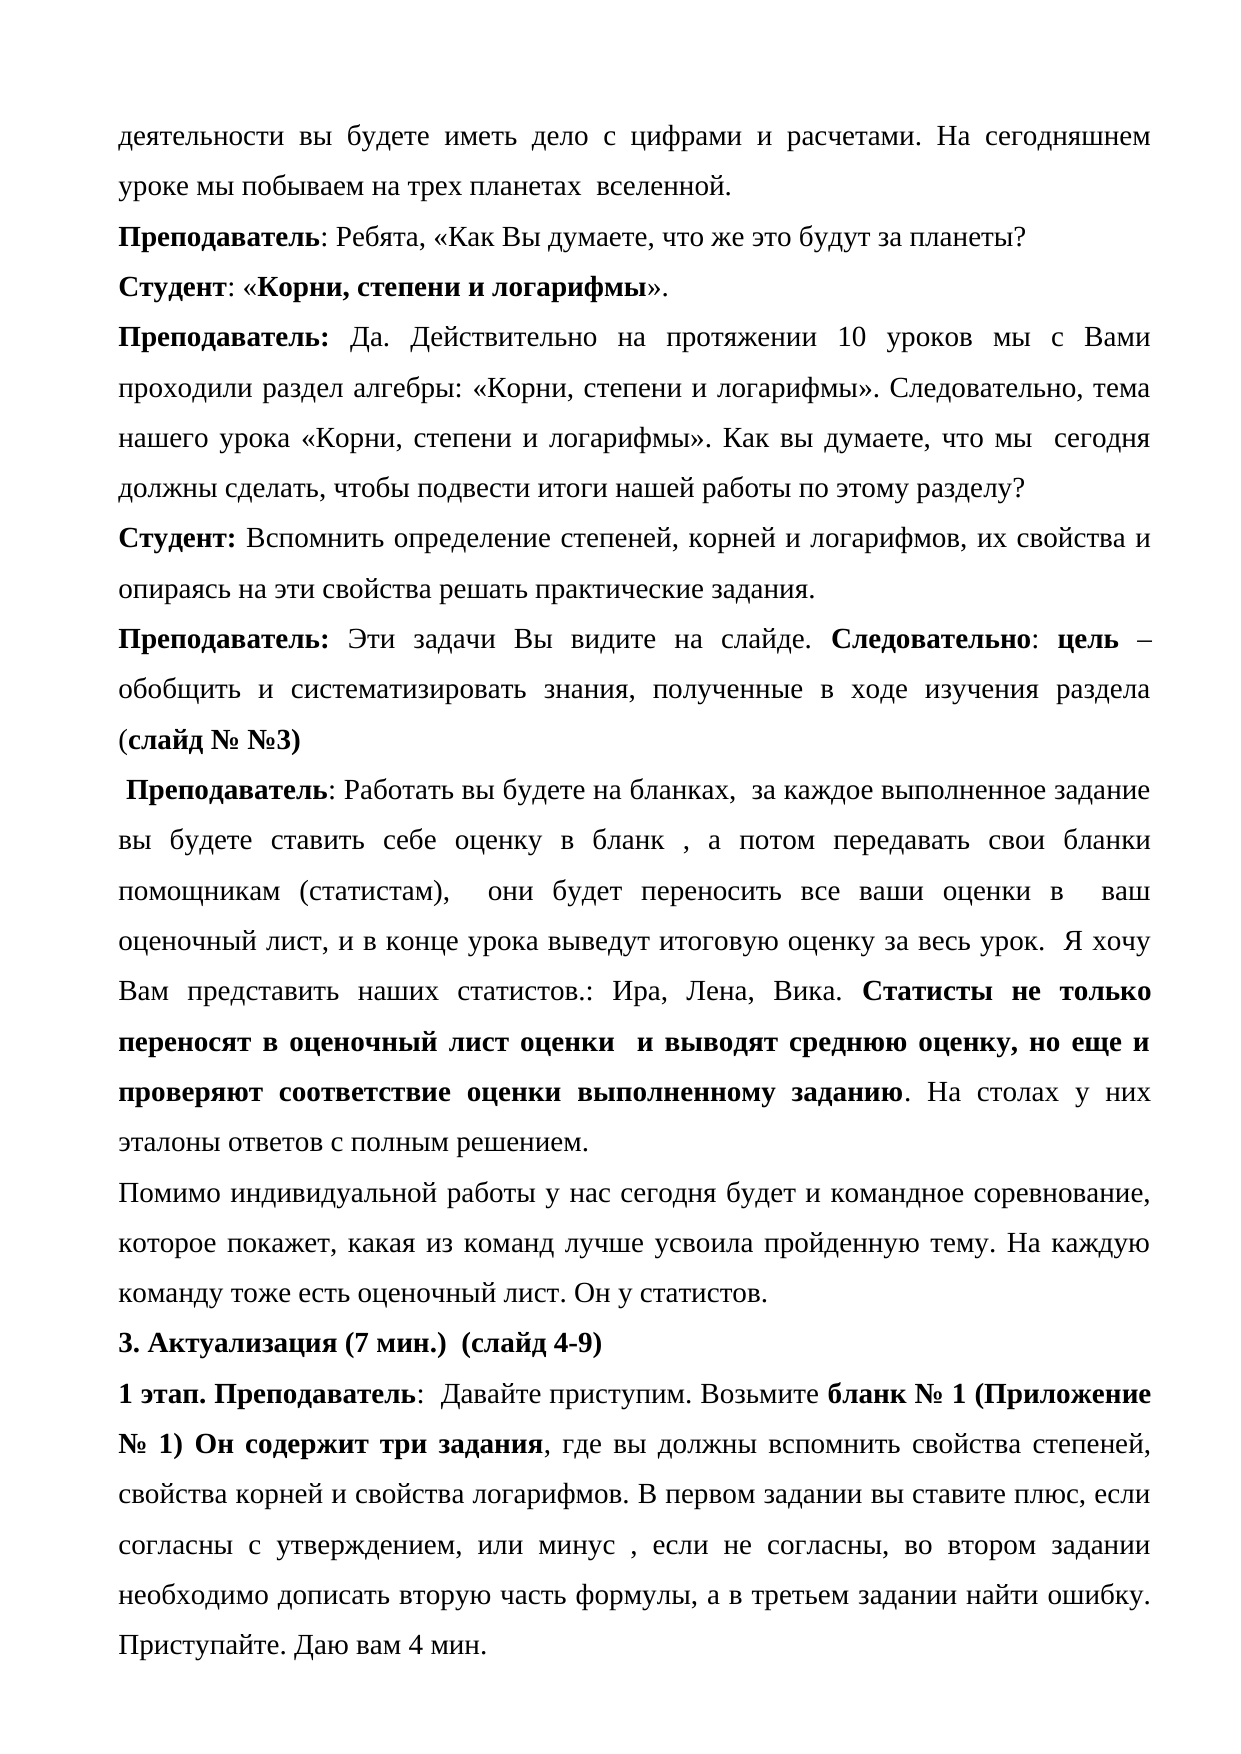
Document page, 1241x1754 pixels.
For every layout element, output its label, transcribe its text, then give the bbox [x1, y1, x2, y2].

text Помимо индивидуальной работы у нас сегодня будет и командное соревнование, которое покажет, какая из команд лучше усвоила пройденную тему. На каждую команду тоже есть оценочный лист. Он у статистов. [118, 1175, 1152, 1309]
text Преподаватель: Эти задачи Вы видите на слайде. Следовательно: цель – обобщить и систематизировать знания, полученные в ходе изучения раздела (слайд № №3) [118, 621, 1152, 755]
text 3. Актуализация (7 мин.) (слайд 4-9) [118, 1326, 1152, 1359]
text Преподаватель: Ребята, «Как Вы думаете, что же это будут за планеты? [118, 219, 1152, 252]
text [118, 118, 1152, 202]
text 1 этап. Преподаватель: Давайте приступим. Возьмите бланк № 1 (Приложение № 1) Он содержит три задания, где вы должны вспомнить свойства степеней, свойства корней и свойства логарифмов. В первом задании вы ставите плюс, если согласны с утверждением, или минус , если не согласны, во втором задании необходимо дописать вторую часть формулы, а в третьем задании найти ошибку. Приступайте. Даю вам 4 мин. [118, 1376, 1152, 1661]
text Студент: Вспомнить определение степеней, корней и логарифмов, их свойства и опираясь на эти свойства решать практические задания. [118, 521, 1152, 604]
text Преподаватель: Работать вы будете на бланках, за каждое выполненное задание вы будете ставить себе оценку в бланк , а потом передавать свои бланки помощникам (статистам), они будет переносить все ваши оценки в ваш оценочный лист, и в конце урока выведут итоговую оценку за весь урок. Я хочу Вам представить наших статистов.: Ира, Лена, Вика. Статисты не только переносят в оценочный лист оценки и выводят среднюю оценку, но еще и проверяют соответствие оценки выполненному заданию. На столах у них эталоны ответов с полным решением. [118, 772, 1152, 1158]
text Преподаватель: Да. Действительно на протяжении 10 уроков мы с Вами проходили раздел алгебры: «Корни, степени и логарифмы». Следовательно, тема нашего урока «Корни, степени и логарифмы». Как вы думаете, что мы сегодня должны сделать, чтобы подвести итоги нашей работы по этому разделу? [118, 319, 1152, 504]
text Студент: «Корни, степени и логарифмы». [118, 269, 1152, 303]
